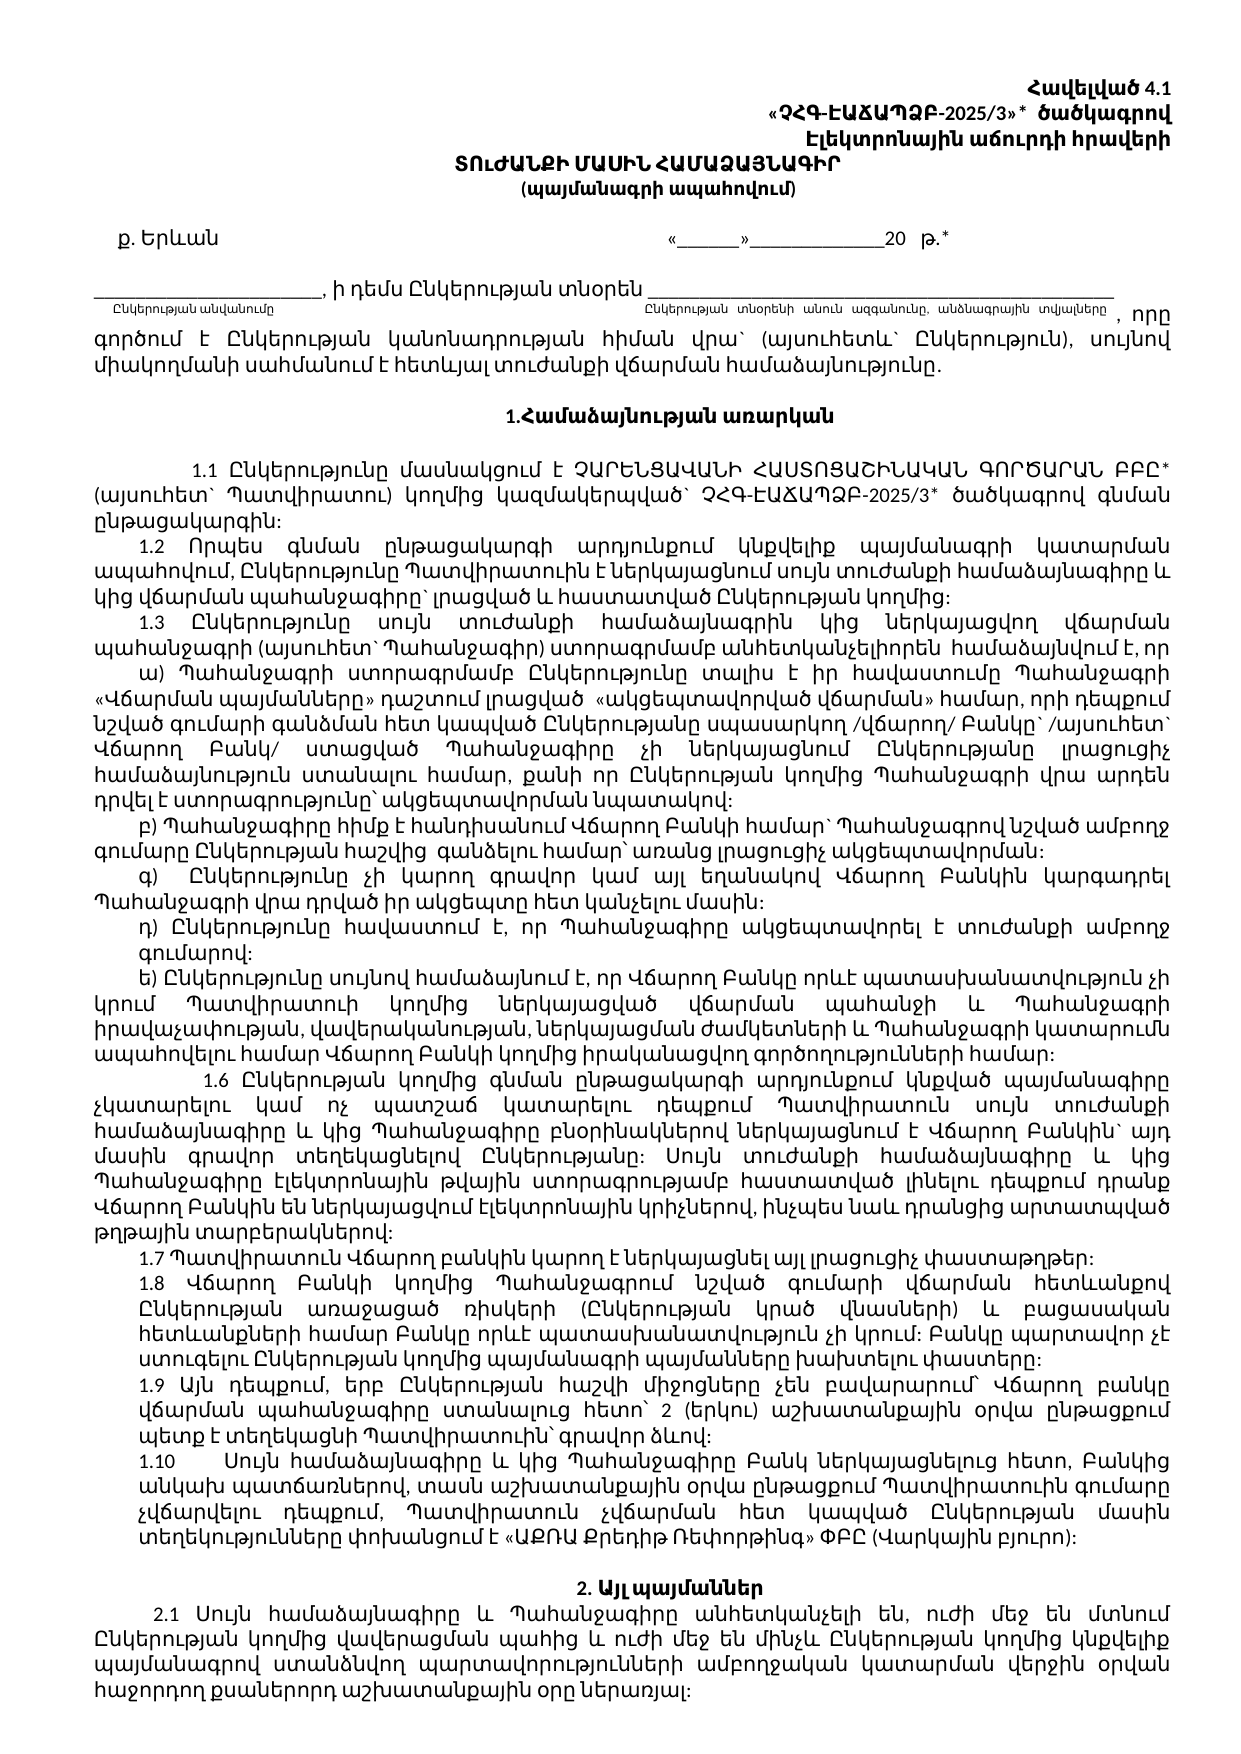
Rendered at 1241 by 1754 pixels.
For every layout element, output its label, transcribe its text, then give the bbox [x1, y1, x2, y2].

text դ) Ընկերությունը հավաստում է, որ Պահանջագիրը ակցեպտավորել է տուժանքի ամբողջ գումարով: [138, 914, 1171, 965]
text 1.9 Այն դեպքում, երբ Ընկերության հաշվի միջոցները չեն բավարարում՝ Վճարող բանկը վճարման պահանջագիրը ստանալուց հետո՝ 2 (երկու) աշխատանքային օրվա ընթացքում պետք է տեղեկացնի Պատվիրատուին՝ գրավոր ձևով: [138, 1372, 1171, 1448]
text ______________________, ի դեմս Ընկերության տնօրեն _____________________________________________ [94, 276, 1171, 301]
text 1.3 Ընկերությունը սույն տուժանքի համաձայնագրին կից ներկայացվող վճարման պահանջագրի (այսուհետ` Պահանջագիր) ստորագրմամբ անհետկանչելիորեն համաձայնվում է, որ [94, 609, 1171, 660]
text Էլեկտրոնային աճուրդի հրավերի [94, 126, 1171, 151]
text 2. Այլ պայմաններ [169, 1575, 1171, 1601]
text 2.1 Սույն համաձայնագիրը և Պահանջագիրը անհետկանչելի են, ուժի մեջ են մտնում Ընկերության կողմից վավերացման պահից և ուժի մեջ են մինչև Ընկերության կողմից կնքվելիք պայմանագրով ստանձնվող պարտավորությունների ամբողջական կատարման վերջին օրվան հաջորդող քսաներորդ աշխատանքային օրը ներառյալ: [94, 1601, 1171, 1702]
text Ընկերության անվանումը Ընկերության տնօրենի անուն ազգանունը, անձնագրային տվյալները , որը գործում է Ընկերության կանոնադրության հիման վրա` (այսուհետև` Ընկերություն), սույնով միակողմանի սահմանում է հետևյալ տուժանքի վճարման համաձայնությունը. [94, 301, 1171, 377]
text (պայմանագրի ապահովում) [94, 177, 1171, 199]
text ք. Երևան «______»_____________20 թ.* [94, 225, 1171, 250]
text ե) Ընկերությունը սույնով համաձայնում է, որ Վճարող Բանկը որևէ պատասխանատվություն չի կրում Պատվիրատուի կողմից ներկայացված վճարման պահանջի և Պահանջագրի իրավաչափության, վավերականության, ներկայացման ժամկետների և Պահանջագրի կատարումն ապահովելու համար Վճարող Բանկի կողմից իրականացվող գործողությունների համար: [94, 965, 1171, 1067]
text 1.6 Ընկերության կողմից գնման ընթացակարգի արդյունքում կնքված պայմանագիրը չկատարելու կամ ոչ պատշաճ կատարելու դեպքում Պատվիրատուն սույն տուժանքի համաձայնագիրը և կից Պահանջագիրը բնօրինակներով ներկայացնում է Վճարող Բանկին` այդ մասին գրավոր տեղեկացնելով Ընկերությանը: Սույն տուժանքի համաձայնագիրը և կից Պահանջագիրը էլեկտրոնային թվային ստորագրությամբ հաստատված լինելու դեպքում դրանք Վճարող Բանկին են ներկայացվում էլեկտրոնային կրիչներով, ինչպես նաև դրանցից արտատպված թղթային տարբերակներով: [94, 1067, 1171, 1245]
text 1.10 Սույն համաձայնագիրը և կից Պահանջագիրը Բանկ ներկայացնելուց հետո, Բանկից անկախ պատճառներով, տասն աշխատանքային օրվա ընթացքում Պատվիրատուին գումարը չվճարվելու դեպքում, Պատվիրատուն չվճարման հետ կապված Ընկերության մասին տեղեկությունները փոխանցում է «ԱՔՌԱ Քրեդիթ Ռեփորթինգ» ՓԲԸ (Վարկային բյուրո): [138, 1448, 1171, 1550]
text գ) Ընկերությունը չի կարող գրավոր կամ այլ եղանակով Վճարող Բանկին կարգադրել Պահանջագրի վրա դրված իր ակցեպտը հետ կանչելու մասին: [94, 864, 1171, 914]
text ա) Պահանջագրի ստորագրմամբ Ընկերությունը տալիս է իր հավաստումը Պահանջագրի «Վճարման պայմանները» դաշտում լրացված «ակցեպտավորված վճարման» համար, որի դեպքում նշված գումարի գանձման հետ կապված Ընկերությանը սպասարկող /վճարող/ Բանկը` /այսուհետ` Վճարող Բանկ/ ստացված Պահանջագիրը չի ներկայացնում Ընկերությանը լրացուցիչ համաձայնություն ստանալու համար, քանի որ Ընկերության կողմից Պահանջագրի վրա արդեն դրվել է ստորագրությունը՝ ակցեպտավորման նպատակով: [94, 660, 1171, 813]
text 1.1 Ընկերությունը մասնակցում է ՉԱՐԵՆՑԱՎԱՆԻ ՀԱՍՏՈՑԱՇԻՆԱԿԱՆ ԳՈՐԾԱՐԱՆ ԲԲԸ* (այսուհետ` Պատվիրատու) կողմից կազմակերպված` ՉՀԳ-ԷԱՃԱՊՁԲ-2025/3* ծածկագրով գնման ընթացակարգին: [94, 457, 1171, 533]
text Հավելված 4.1 [94, 75, 1171, 100]
text 1.7 Պատվիրատուն Վճարող բանկին կարող է ներկայացնել այլ լրացուցիչ փաստաթղթեր: [138, 1245, 1171, 1270]
text 1.8 Վճարող Բանկի կողմից Պահանջագրում նշված գումարի վճարման հետևանքով Ընկերության առաջացած ռիսկերի (Ընկերության կրած վնասների) և բացասական հետևանքների համար Բանկը որևէ պատասխանատվություն չի կրում: Բանկը պարտավոր չէ ստուգելու Ընկերության կողմից պայմանագրի պայմանները խախտելու փաստերը: [138, 1270, 1171, 1372]
text 1.Համաձայնության առարկան [169, 403, 1171, 428]
text ՏՈւԺԱՆՔԻ ՄԱՍԻՆ ՀԱՄԱՁԱՅՆԱԳԻՐ [94, 151, 1171, 177]
text 1.2 Որպես գնման ընթացակարգի արդյունքում կնքվելիք պայմանագրի կատարման ապահովում, Ընկերությունը Պատվիրատուին է ներկայացնում սույն տուժանքի համաձայնագիրը և կից վճարման պահանջագիրը` լրացված և հաստատված Ընկերության կողմից: [94, 533, 1171, 609]
text «ՉՀԳ-ԷԱՃԱՊՁԲ-2025/3»* ծածկագրով [94, 100, 1171, 126]
text բ) Պահանջագիրը հիմք է հանդիսանում Վճարող Բանկի համար` Պահանջագրով նշված ամբողջ գումարը Ընկերության հաշվից գանձելու համար՝ առանց լրացուցիչ ակցեպտավորման: [94, 813, 1171, 864]
